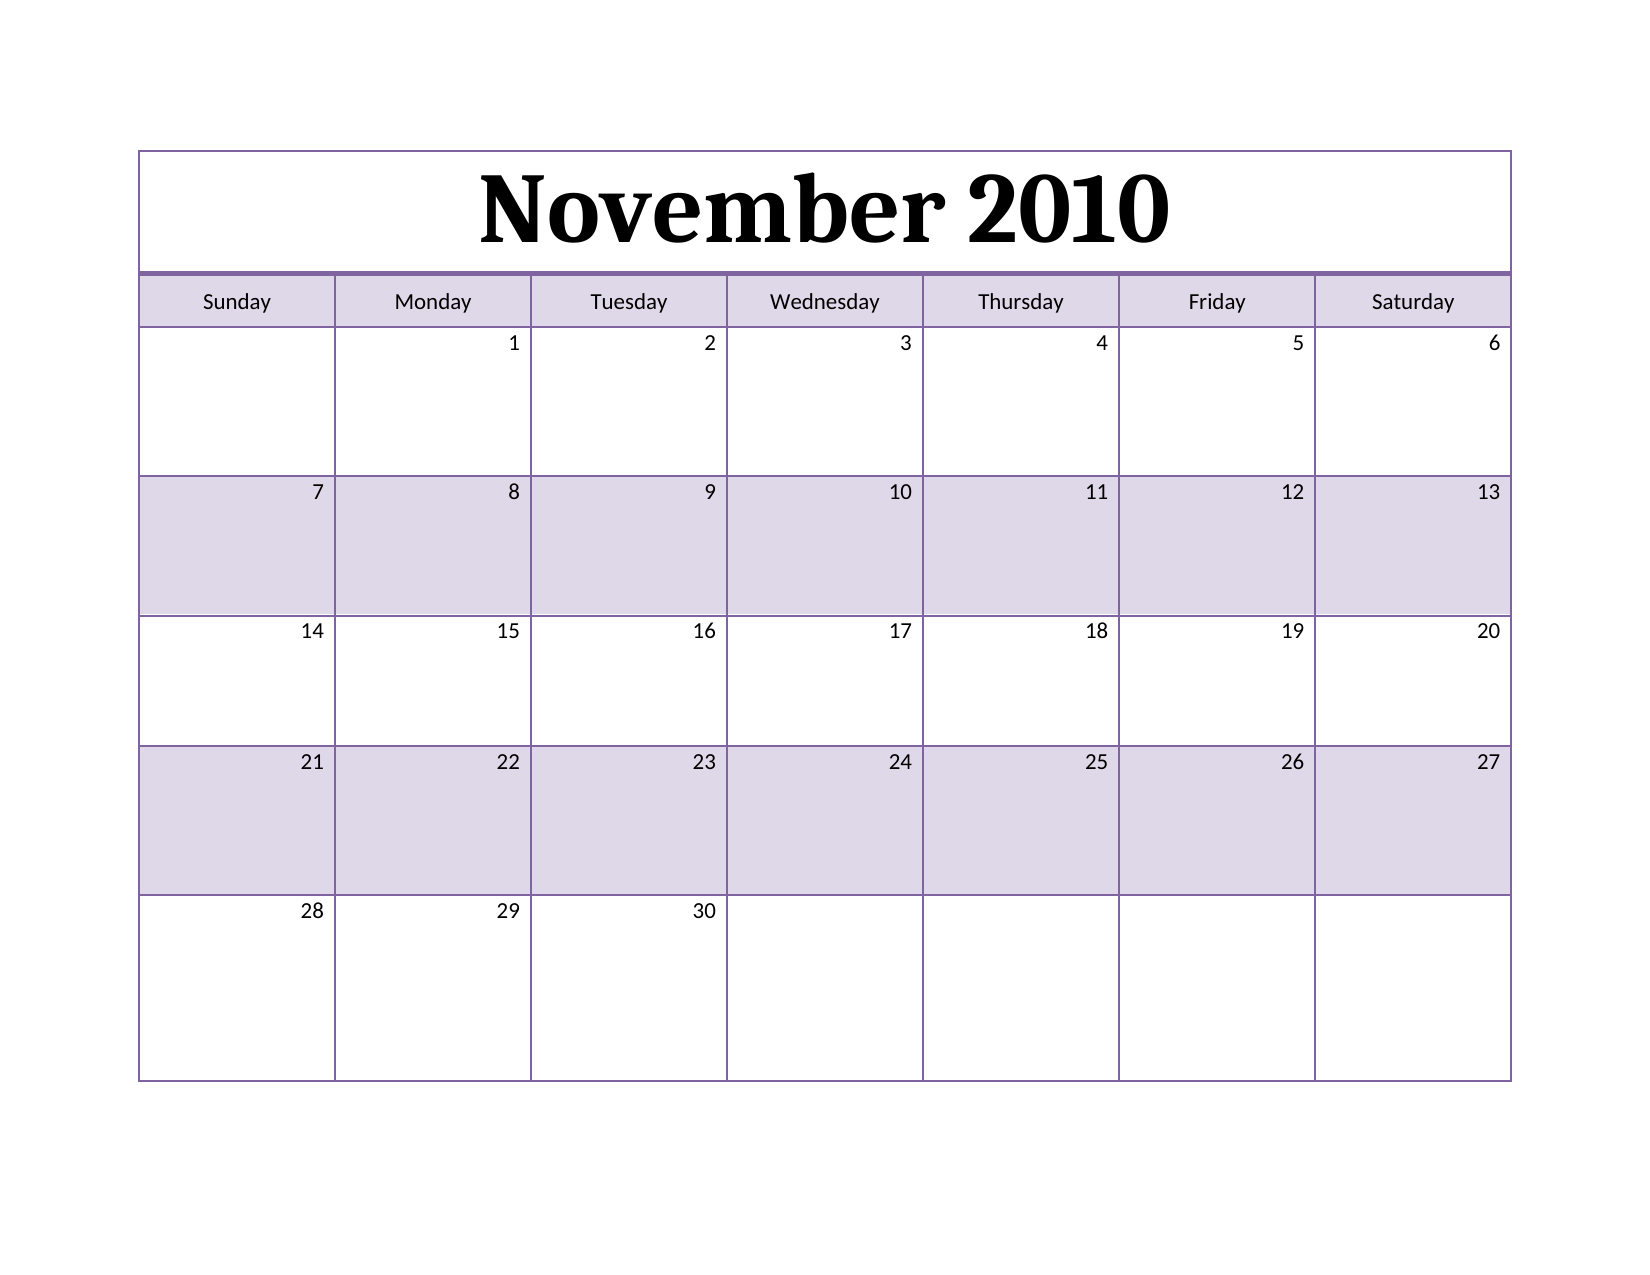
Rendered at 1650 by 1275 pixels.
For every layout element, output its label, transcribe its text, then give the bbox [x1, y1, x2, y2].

table_cell 24 [728, 747, 922, 894]
table_cell Saturday [1316, 276, 1510, 326]
table_cell 2 [532, 328, 726, 475]
table_cell [140, 328, 334, 475]
table_cell Tuesday [532, 276, 726, 326]
table_cell [1316, 896, 1510, 1080]
table_cell 29 [336, 896, 530, 1080]
table_cell 28 [140, 896, 334, 1080]
table_cell 14 [140, 617, 334, 745]
table_cell 8 [336, 477, 530, 614]
table_cell 10 [728, 477, 922, 614]
table_cell Wednesday [728, 276, 922, 326]
table_cell Sunday [140, 276, 334, 326]
table_cell [1120, 896, 1314, 1080]
table_cell 25 [924, 747, 1118, 894]
table_header November 2010 [140, 152, 1510, 271]
table_cell 17 [728, 617, 922, 745]
table_cell 26 [1120, 747, 1314, 894]
table_cell 11 [924, 477, 1118, 614]
table_cell 7 [140, 477, 334, 614]
table_cell 19 [1120, 617, 1314, 745]
table_cell 9 [532, 477, 726, 614]
table_cell 18 [924, 617, 1118, 745]
table_cell 15 [336, 617, 530, 745]
table_cell 16 [532, 617, 726, 745]
table_cell Thursday [924, 276, 1118, 326]
table_cell 6 [1316, 328, 1510, 475]
table_cell 1 [336, 328, 530, 475]
table_cell 13 [1316, 477, 1510, 614]
table_cell 12 [1120, 477, 1314, 614]
table_cell Monday [336, 276, 530, 326]
table_cell 20 [1316, 617, 1510, 745]
table_cell 3 [728, 328, 922, 475]
table_cell 27 [1316, 747, 1510, 894]
table_cell 4 [924, 328, 1118, 475]
table_cell Friday [1120, 276, 1314, 326]
table_cell 21 [140, 747, 334, 894]
table_cell 23 [532, 747, 726, 894]
table_cell 30 [532, 896, 726, 1080]
table_cell [924, 896, 1118, 1080]
table_cell 5 [1120, 328, 1314, 475]
table_cell 22 [336, 747, 530, 894]
table_cell [728, 896, 922, 1080]
